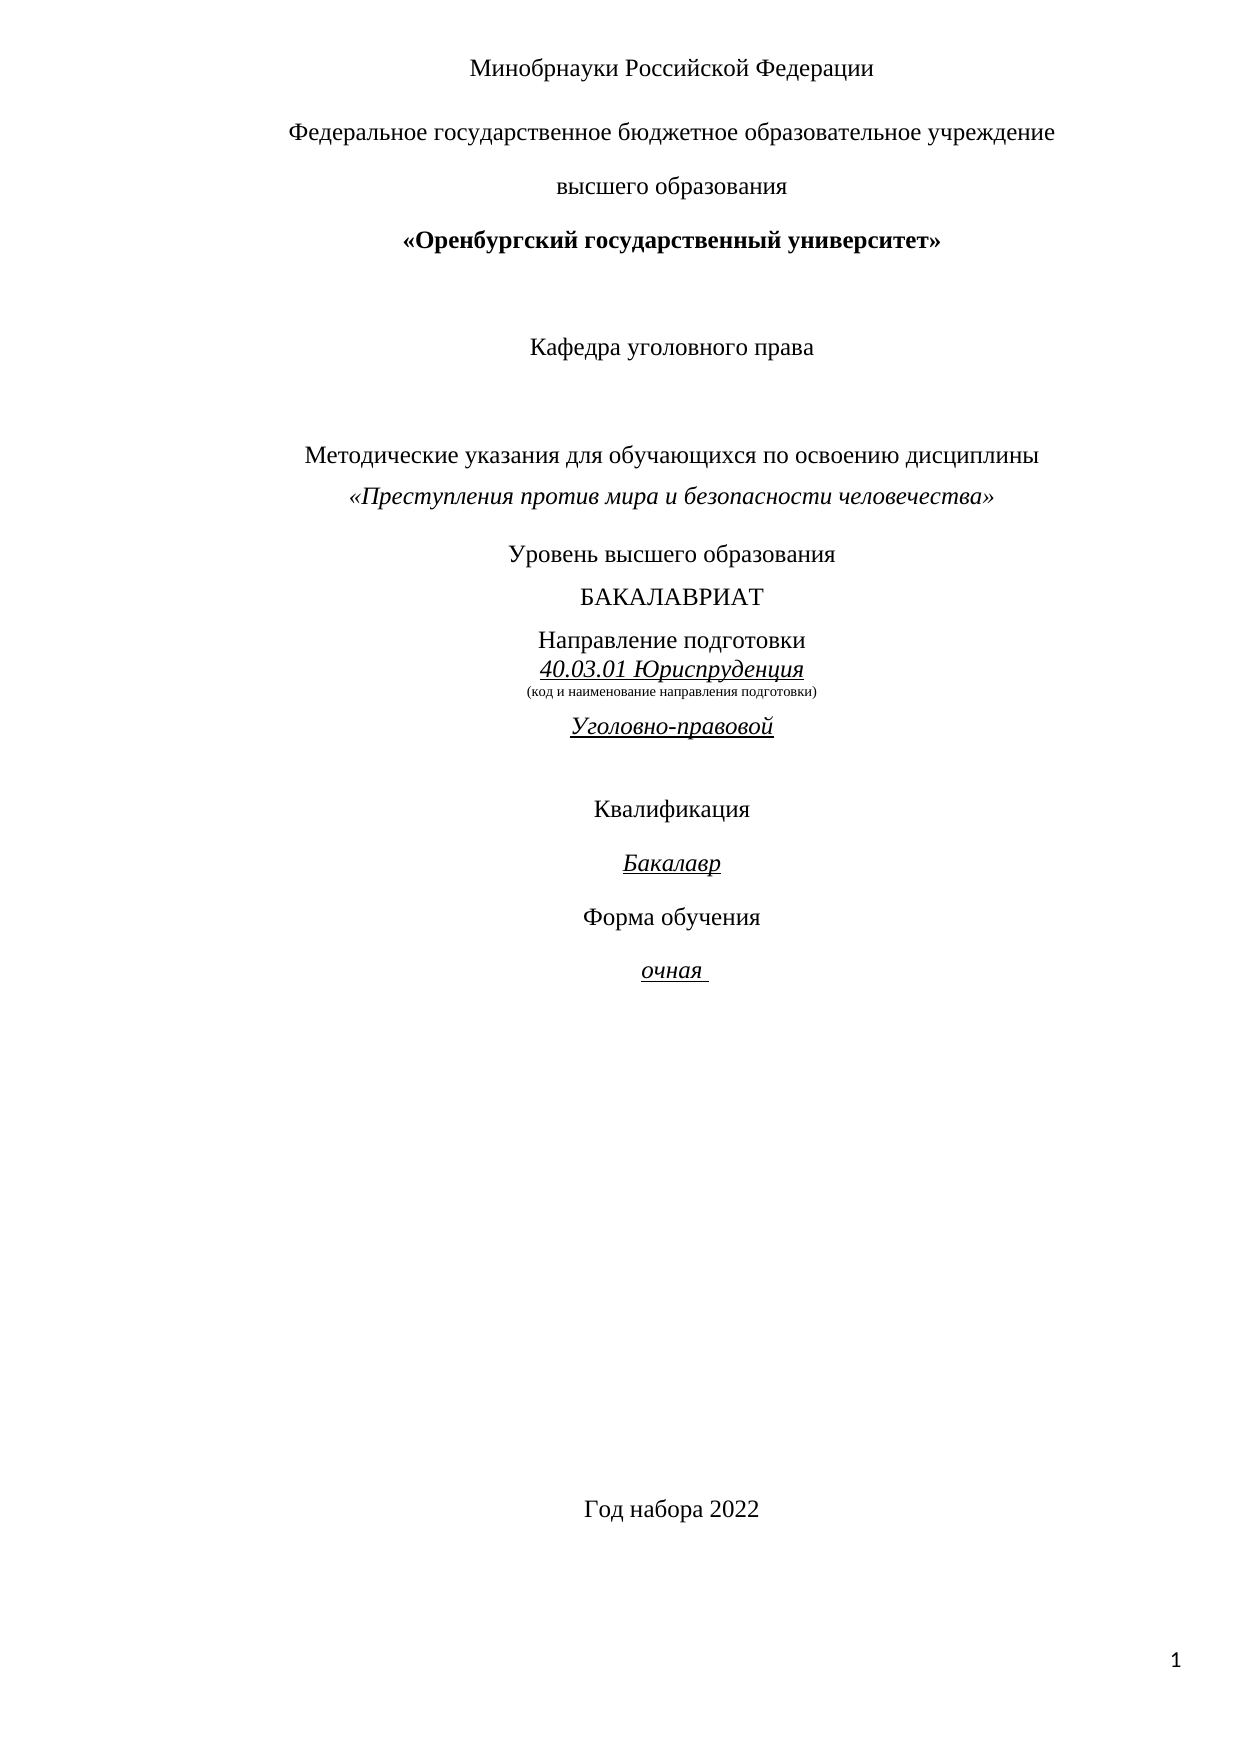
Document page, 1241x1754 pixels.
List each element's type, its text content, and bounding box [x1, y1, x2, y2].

text Минобрнауки Российской Федерации [162, 53, 1181, 82]
text Квалификация [162, 794, 1181, 823]
text БАКАЛАВРИАТ [162, 582, 1181, 611]
text «Преступления против мира и безопасности человечества» [162, 481, 1181, 510]
text высшего образования [162, 171, 1181, 200]
text «Оренбургский государственный университет» [162, 225, 1181, 253]
text Федеральное государственное бюджетное образовательное учреждение [162, 117, 1181, 146]
text 40.03.01 Юриспруденция [162, 654, 1181, 683]
text Бакалавр [162, 848, 1181, 877]
text Форма обучения [162, 902, 1181, 931]
text очная [162, 956, 1181, 984]
text Методические указания для обучающихся по освоению дисциплины [162, 440, 1181, 469]
text (код и наименование направления подготовки) [162, 683, 1181, 711]
text Кафедра уголовного права [162, 332, 1181, 361]
text Уголовно-правовой [162, 711, 1181, 740]
text Год набора 2022 [162, 1494, 1181, 1523]
text Направление подготовки [162, 625, 1181, 654]
text Уровень высшего образования [162, 539, 1181, 568]
